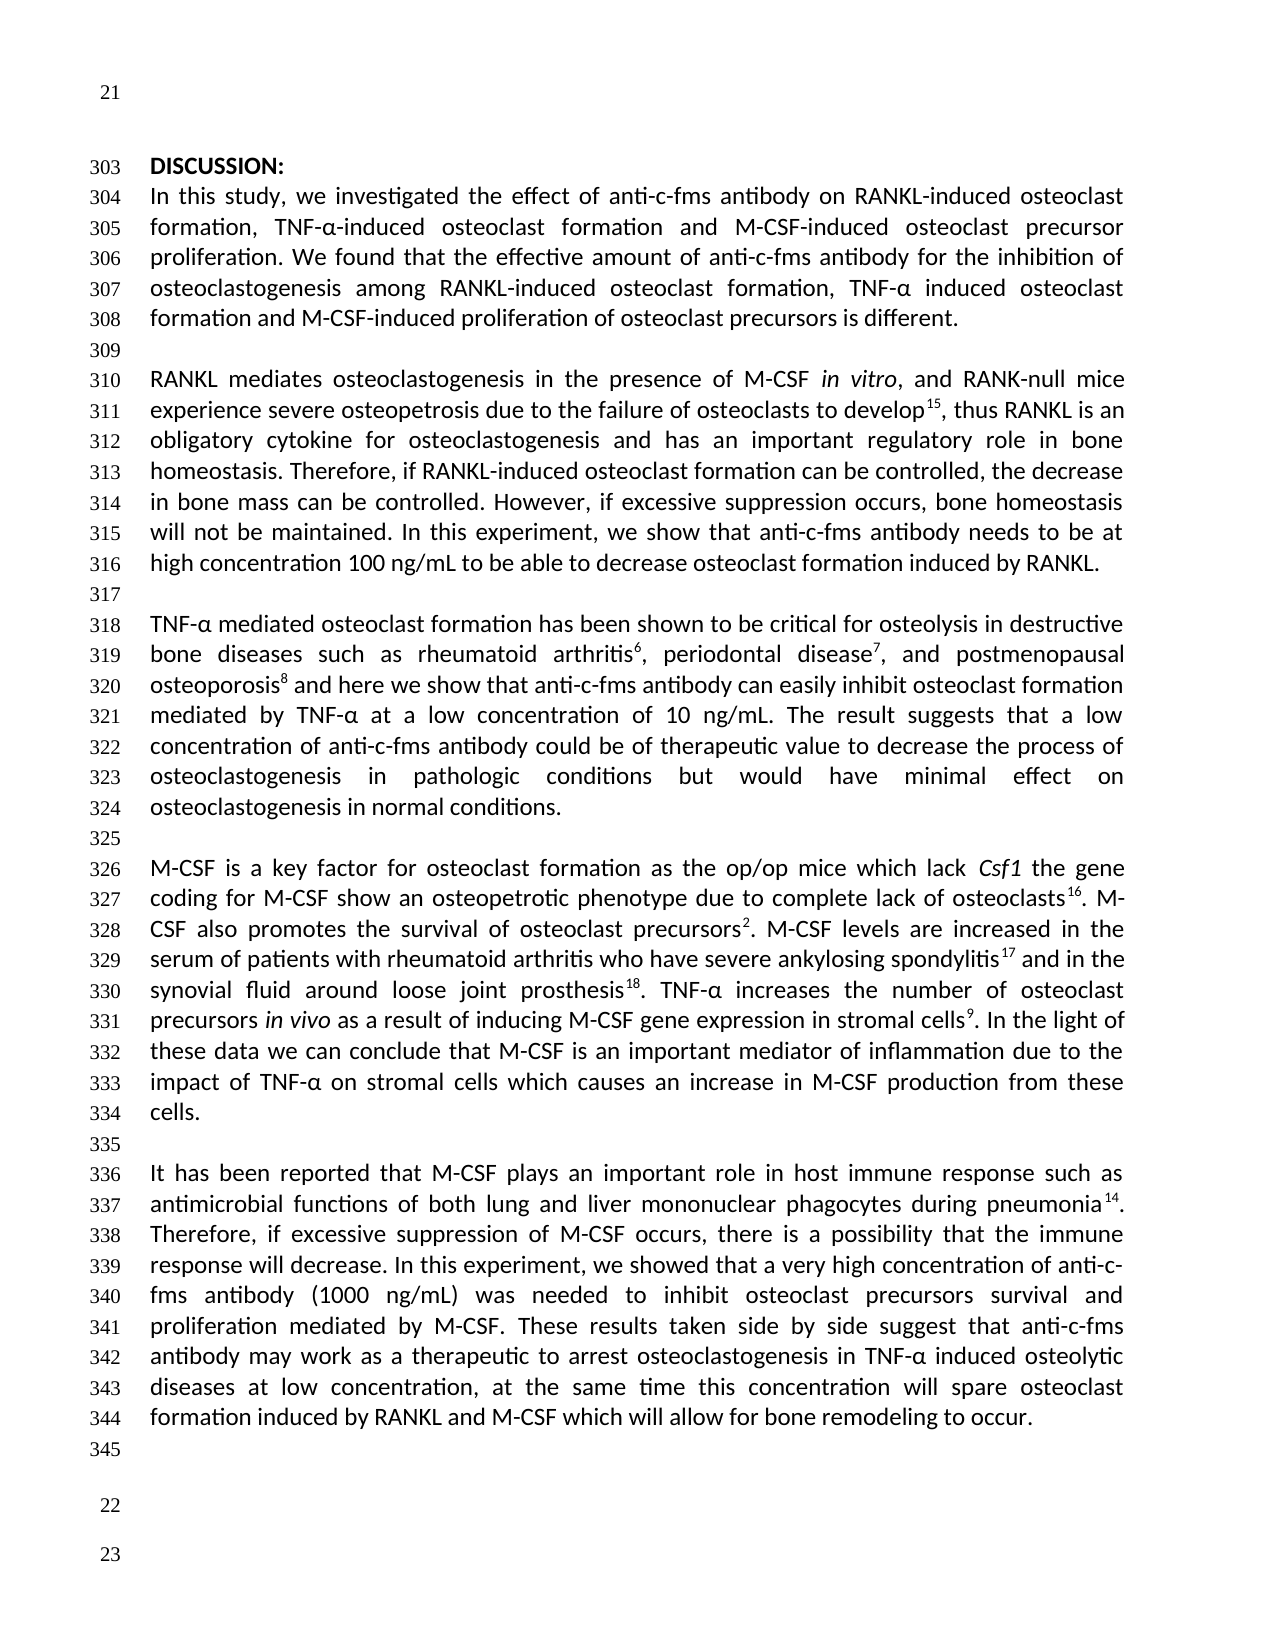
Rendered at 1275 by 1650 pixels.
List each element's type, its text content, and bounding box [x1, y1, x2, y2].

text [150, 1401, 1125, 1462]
text DISCUSSION: [150, 150, 1125, 181]
